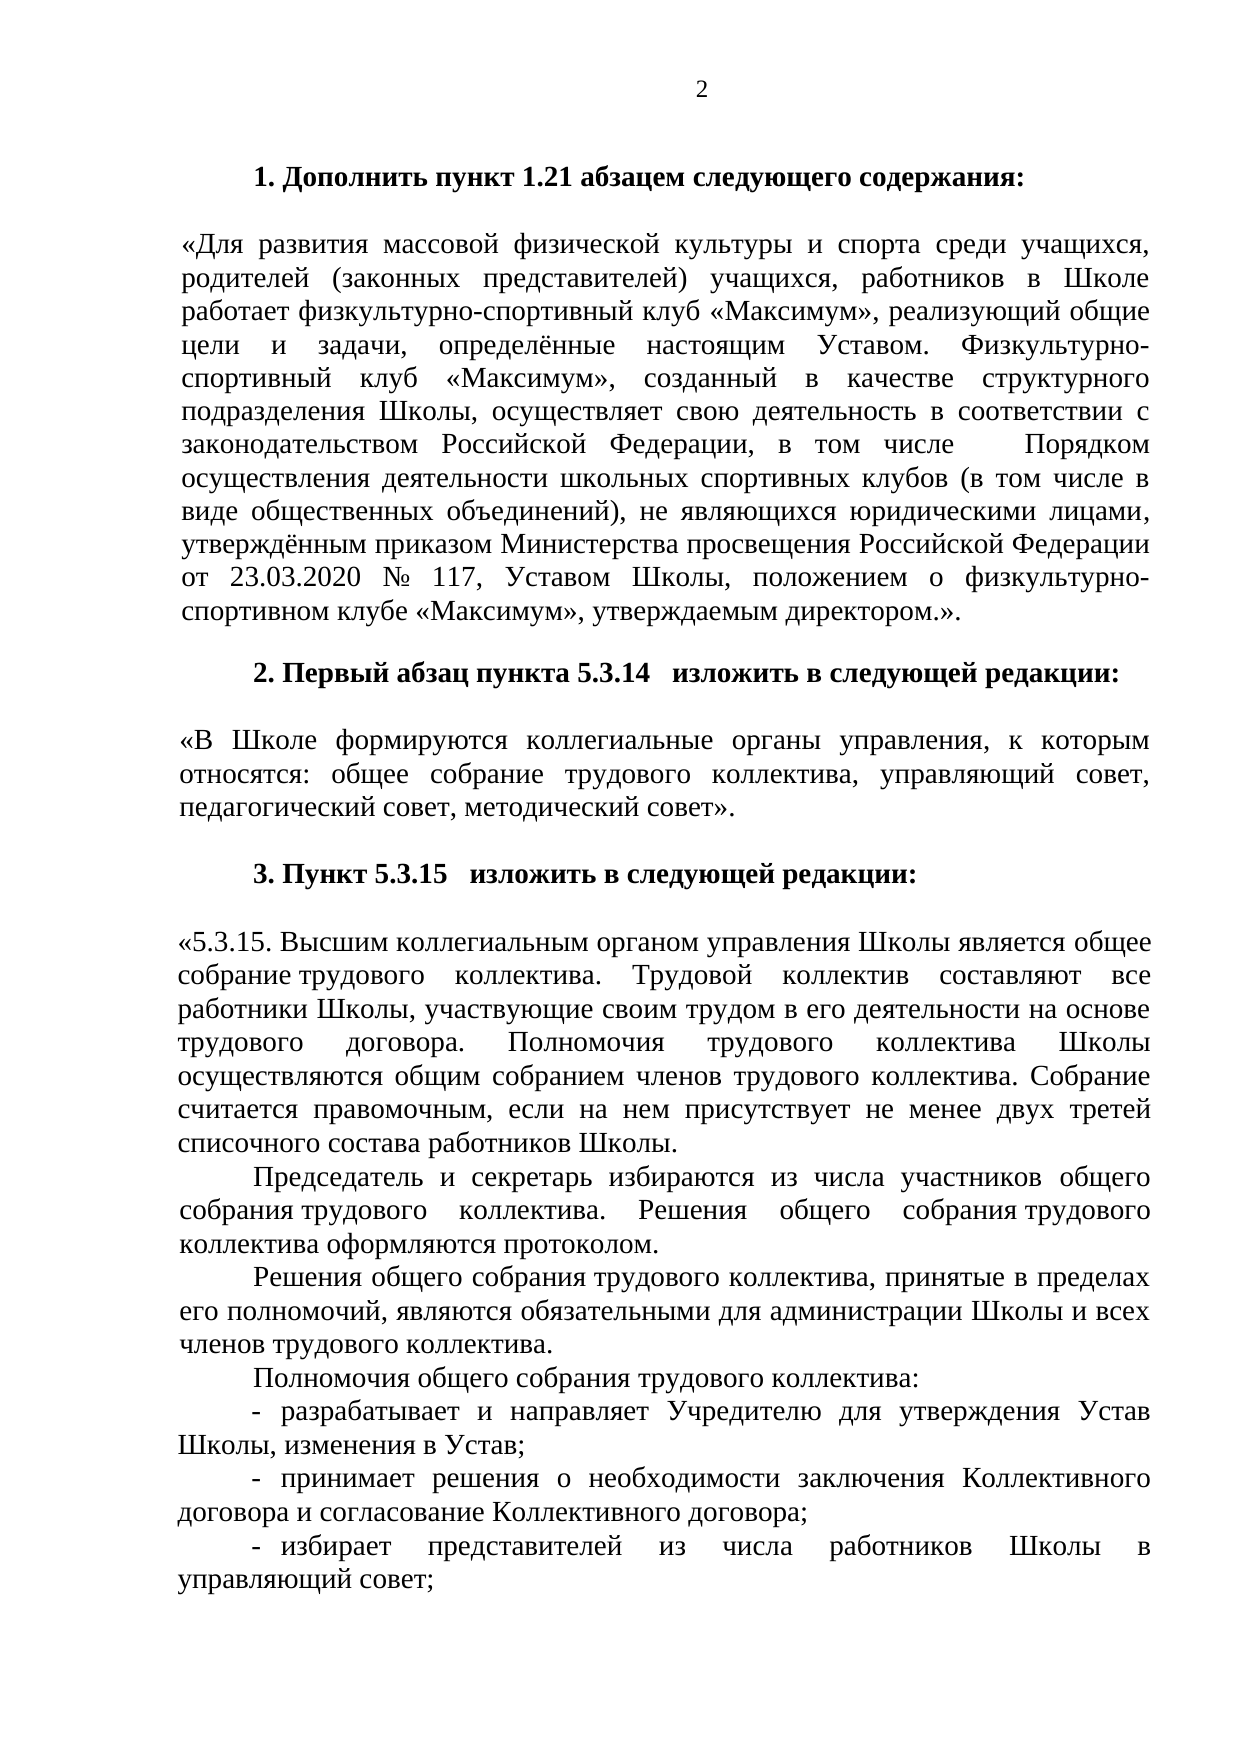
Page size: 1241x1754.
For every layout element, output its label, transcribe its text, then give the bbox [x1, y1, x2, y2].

list разрабатывает и направляет Учредителю для утверждения Устав Школы, изменения в Устав; [177, 1393, 1152, 1461]
text Решения общего собрания трудового коллектива, принятые в пределах его полномочий, являются обязательными для администрации Школы и всех членов трудового коллектива. [179, 1259, 1151, 1360]
list избирает представителей из числа работников Школы в управляющий совет; [177, 1528, 1152, 1595]
text «В Школе формируются коллегиальные органы управления, к которым относятся: общее собрание трудового коллектива, управляющий совет, педагогический совет, методический совет». [179, 723, 1151, 822]
text Председатель и секретарь избираются из числа участников общего собрания трудового коллектива. Решения общего собрания трудового коллектива оформляются протоколом. [179, 1159, 1151, 1259]
text 3. Пункт 5.3.15 изложить в следующей редакции: [179, 857, 1151, 890]
list принимает решения о необходимости заключения Коллективного договора и согласование Коллективного договора; [177, 1461, 1152, 1528]
text 2. Первый абзац пункта 5.3.14 изложить в следующей редакции: [179, 656, 1151, 689]
text «Для развития массовой физической культуры и спорта среди учащихся, родителей (законных представителей) учащихся, работников в Школе работает физкультурно-спортивный клуб «Максимум», реализующий общие цели и задачи, определённые настоящим Уставом. Физкультурно-спортивный клуб «Максимум», созданный в качестве структурного подразделения Школы, осуществляет свою деятельность в соответствии с законодательством Российской Федерации, в том числе Порядком осуществления деятельности школьных спортивных клубов (в том числе в виде общественных объединений), не являющихся юридическими лицами, утверждённым приказом Министерства просвещения Российской Федерации от 23.03.2020 № 117, Уставом Школы, положением о физкультурно-спортивном клубе «Максимум», утверждаемым директором.». [181, 227, 1150, 626]
text 1. Дополнить пункт 1.21 абзацем следующего содержания: [179, 160, 1151, 193]
text «5.3.15. Высшим коллегиальным органом управления Школы является общее собрание трудового коллектива. Трудовой коллектив составляют все работники Школы, участвующие своим трудом в его деятельности на основе трудового договора. Полномочия трудового коллектива Школы осуществляются общим собранием членов трудового коллектива. Собрание считается правомочным, если на нем присутствует не менее двух третей списочного состава работников Школы. [177, 924, 1152, 1159]
text Полномочия общего собрания трудового коллектива: [179, 1360, 1151, 1393]
